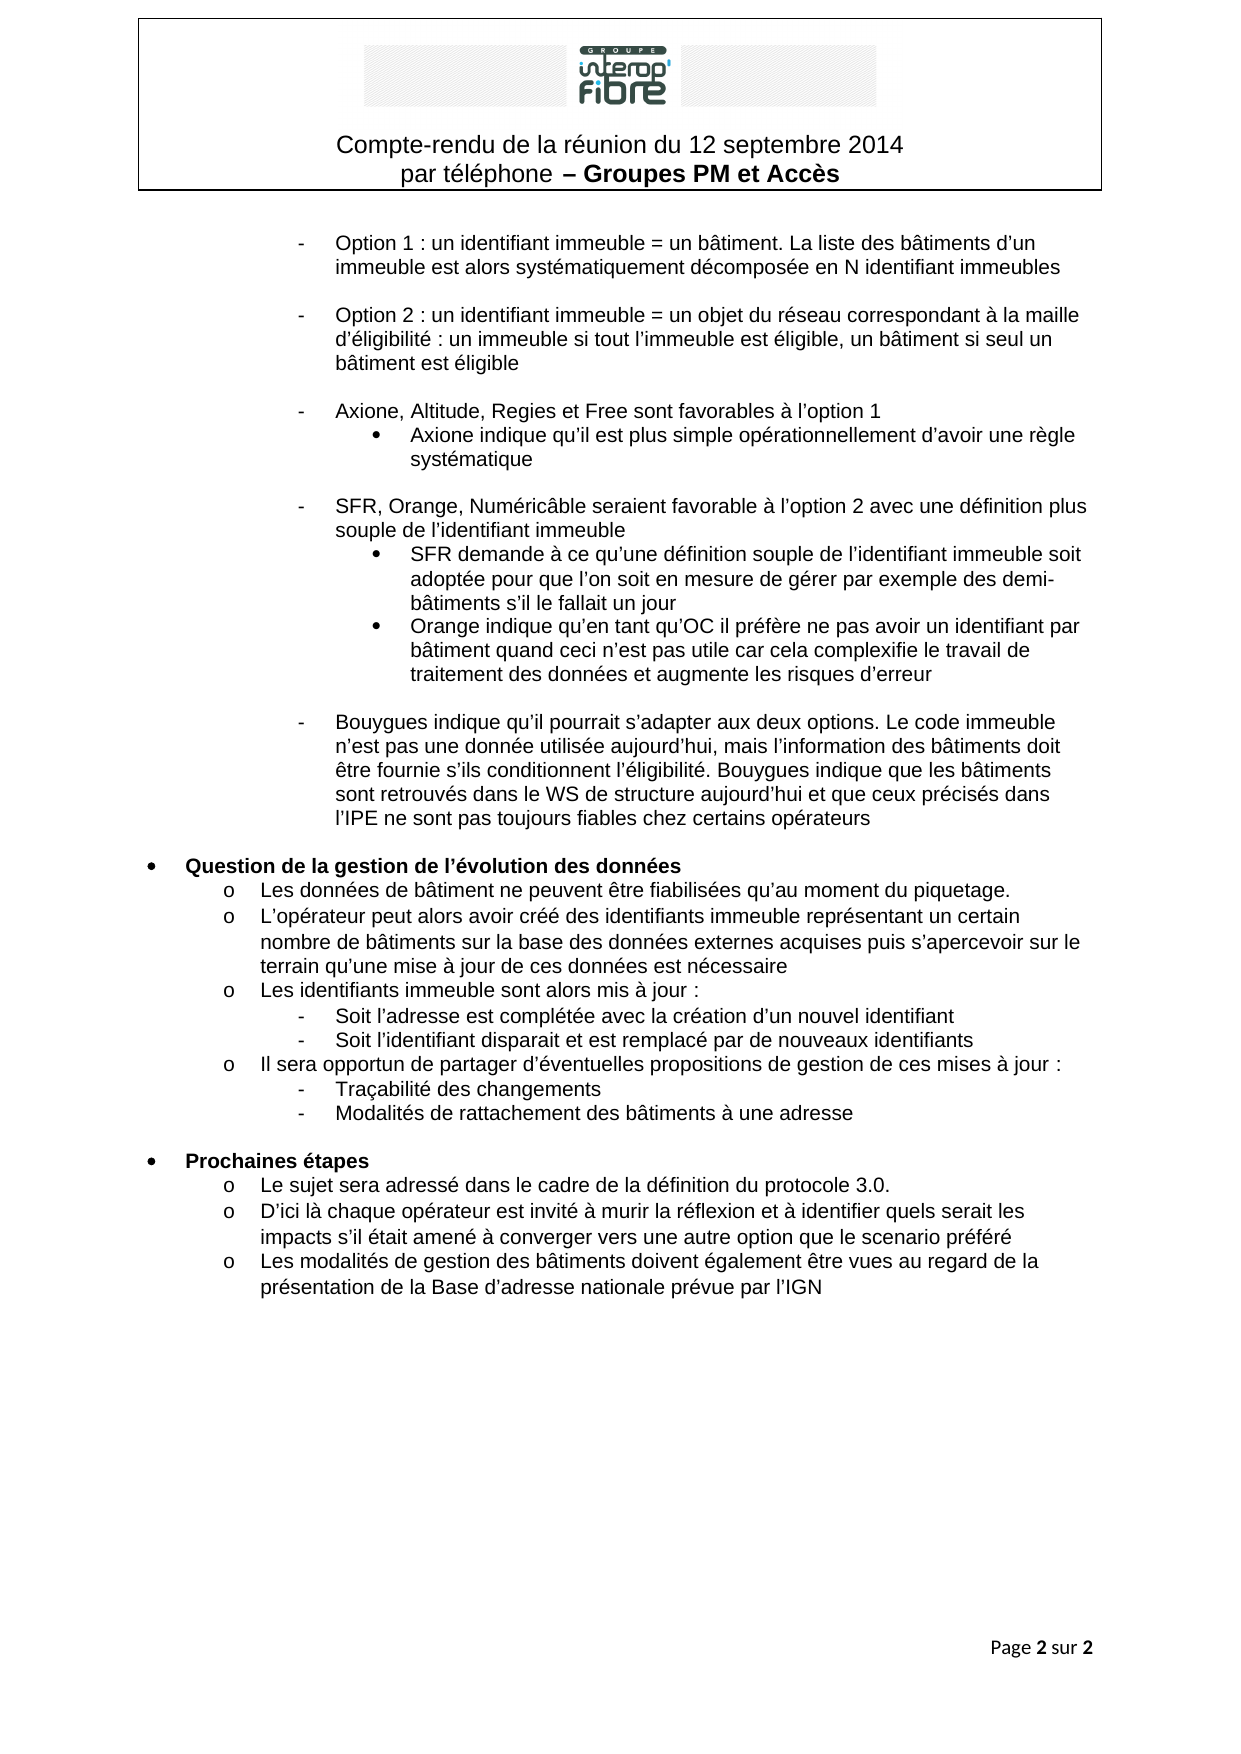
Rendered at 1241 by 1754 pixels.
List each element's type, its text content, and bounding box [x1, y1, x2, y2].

list L’opérateur peut alors avoir créé des identifiants immeuble représentant un certain nombre de bâtiments sur la base des données externes acquises puis s’apercevoir sur le terrain qu’une mise à jour de ces données est nécessaire [223, 904, 1092, 978]
list SFR, Orange, Numéricâble seraient favorable à l’option 2 avec une définition plus souple de l’identifiant immeuble [298, 494, 1092, 542]
list Soit l’identifiant disparait et est remplacé par de nouveaux identifiants [298, 1027, 1092, 1051]
list Soit l’adresse est complétée avec la création d’un nouvel identifiant [298, 1003, 1092, 1027]
list Le sujet sera adressé dans le cadre de la définition du protocole 3.0. [223, 1173, 1092, 1199]
list Axione indique qu’il est plus simple opérationnellement d’avoir une règle systématique [373, 422, 1092, 470]
list Les modalités de gestion des bâtiments doivent également être vues au regard de la présentation de la Base d’adresse nationale prévue par l’IGN [223, 1249, 1092, 1298]
list Modalités de rattachement des bâtiments à une adresse [298, 1101, 1092, 1125]
list Prochaines étapes [148, 1149, 1092, 1173]
list D’ici là chaque opérateur est invité à murir la réflexion et à identifier quels serait les impacts s’il était amené à converger vers une autre option que le scenario préféré [223, 1199, 1092, 1249]
list Orange indique qu’en tant qu’OC il préfère ne pas avoir un identifiant par bâtiment quand ceci n’est pas utile car cela complexifie le travail de traitement des données et augmente les risques d’erreur [373, 614, 1092, 686]
list Axione, Altitude, Regies et Free sont favorables à l’option 1 [298, 398, 1092, 422]
picture [337, 20, 903, 130]
list Traçabilité des changements [298, 1077, 1092, 1101]
list SFR demande à ce qu’une définition souple de l’identifiant immeuble soit adoptée pour que l’on soit en mesure de gérer par exemple des demi-bâtiments s’il le fallait un jour [373, 542, 1092, 614]
list Les identifiants immeuble sont alors mis à jour : [223, 978, 1092, 1003]
list Il sera opportun de partager d’éventuelles propositions de gestion de ces mises à jour : [223, 1051, 1092, 1077]
list Option 2 : un identifiant immeuble = un objet du réseau correspondant à la maille d’éligibilité : un immeuble si tout l’immeuble est éligible, un bâtiment si seul un bâtiment est éligible [298, 303, 1092, 374]
list Option 1 : un identifiant immeuble = un bâtiment. La liste des bâtiments d’un immeuble est alors systématiquement décomposée en N identifiant immeubles [298, 231, 1092, 279]
list Question de la gestion de l’évolution des données [148, 854, 1092, 878]
list Les données de bâtiment ne peuvent être fiabilisées qu’au moment du piquetage. [223, 878, 1092, 904]
list Bouygues indique qu’il pourrait s’adapter aux deux options. Le code immeuble n’est pas une donnée utilisée aujourd’hui, mais l’information des bâtiments doit être fournie s’ils conditionnent l’éligibilité. Bouygues indique que les bâtiments sont retrouvés dans le WS de structure aujourd’hui et que ceux précisés dans l’IPE ne sont pas toujours fiables chez certains opérateurs [298, 710, 1092, 830]
